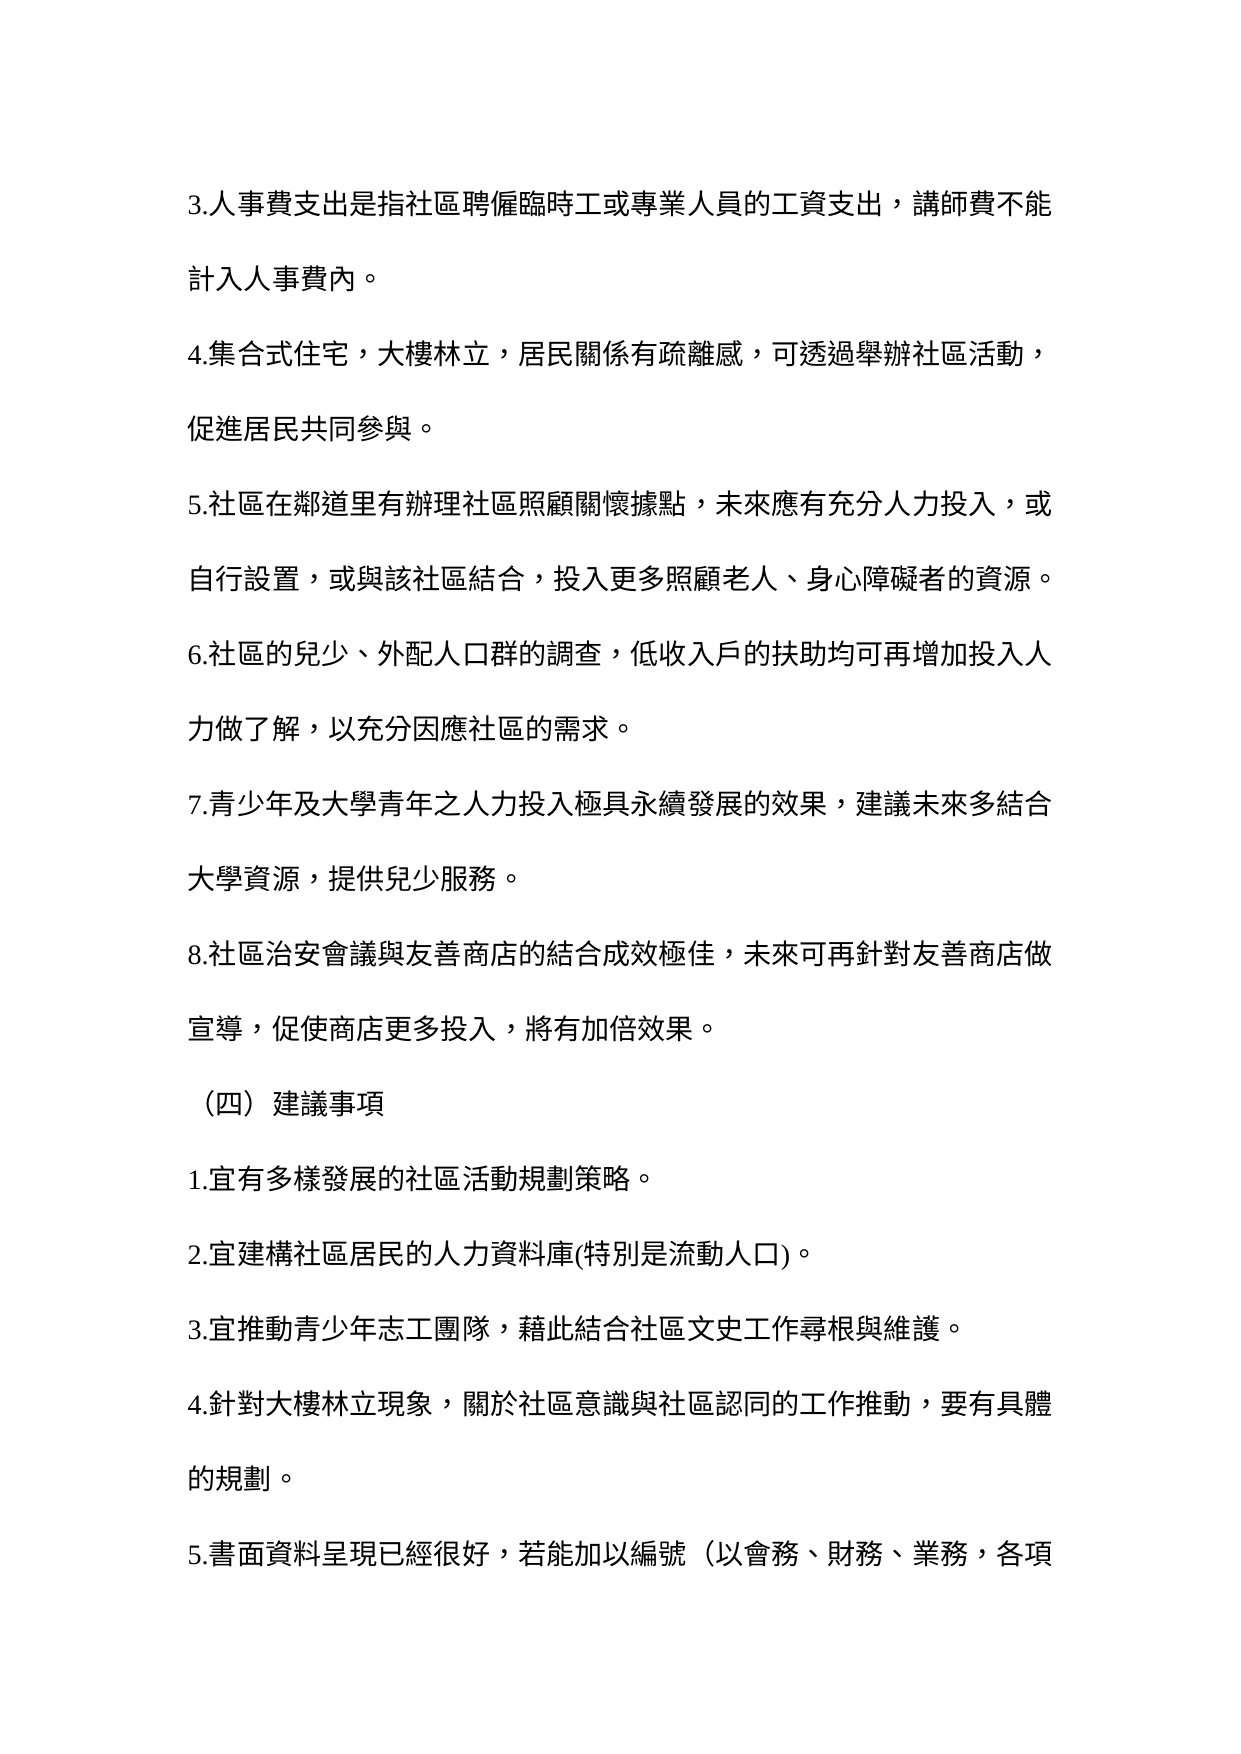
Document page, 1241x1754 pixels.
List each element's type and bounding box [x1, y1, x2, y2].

text [187, 164, 1053, 1589]
